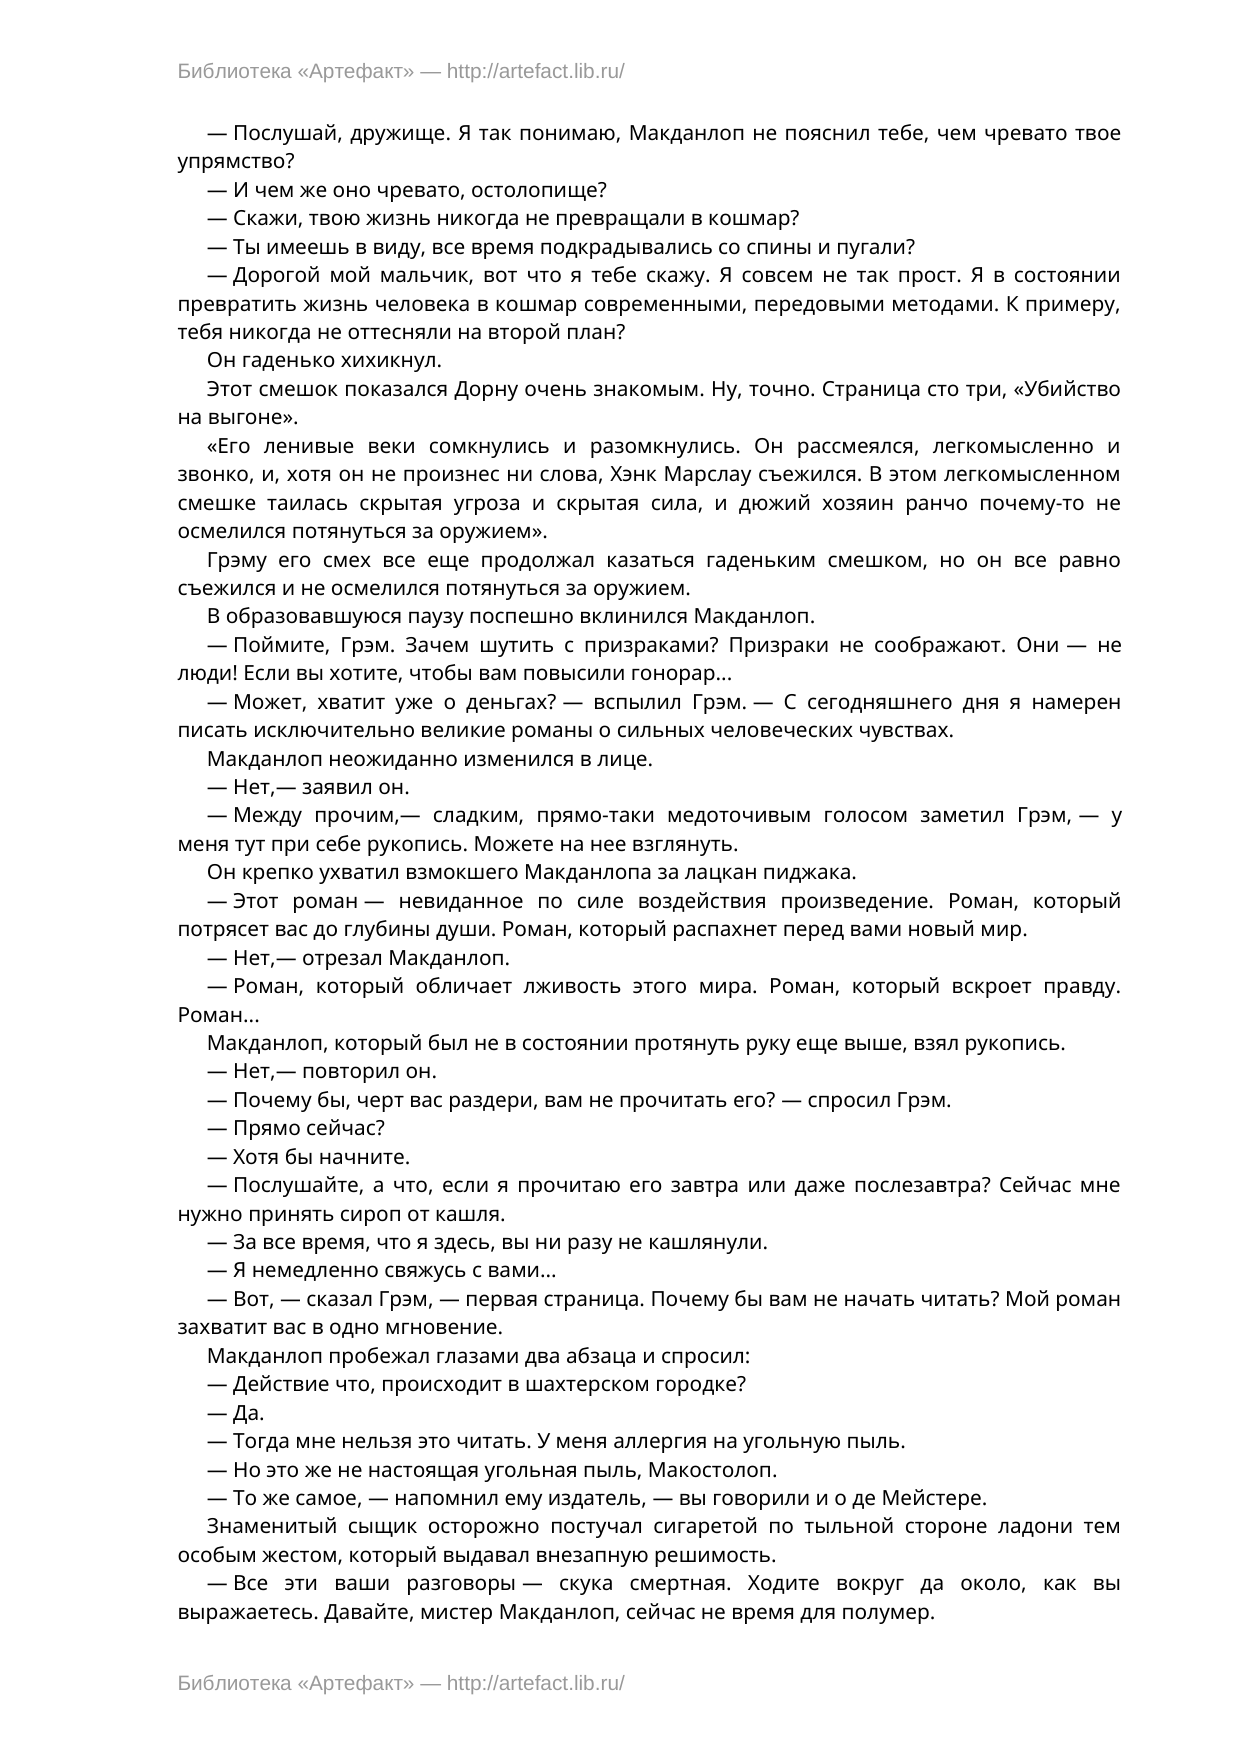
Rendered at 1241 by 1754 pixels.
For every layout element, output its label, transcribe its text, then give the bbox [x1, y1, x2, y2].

text — Дорогой мой мальчик, вот что я тебе скажу. Я совсем не так прост. Я в состоянии превратить жизнь человека в кошмар современными, передовыми методами. К примеру, тебя никогда не оттесняли на второй план? [177, 260, 1122, 346]
text Макданлоп неожиданно изменился в лице. [177, 744, 1122, 772]
text — И чем же оно чревато, остолопище? [177, 175, 1122, 203]
text — Роман, который обличает лживость этого мира. Роман, который вскроет правду. Роман... [177, 971, 1122, 1028]
text — Нет,— заявил он. [177, 772, 1122, 801]
text Он крепко ухватил взмокшего Макданлопа за лацкан пиджака. [177, 857, 1122, 886]
text — Но это же не настоящая угольная пыль, Макостолоп. [177, 1455, 1122, 1483]
text Знаменитый сыщик осторожно постучал сигаретой по тыльной стороне ладони тем особым жестом, который выдавал внезапную решимость. [177, 1512, 1122, 1568]
text — Ты имеешь в виду, все время подкрадывались со спины и пугали? [177, 232, 1122, 260]
text — Может, хватит уже о деньгах? — вспылил Грэм. — С сегодняшнего дня я намерен писать исключительно великие романы о сильных человеческих чувствах. [177, 687, 1122, 744]
text «Его ленивые веки сомкнулись и разомкнулись. Он рассмеялся, легкомысленно и звонко, и, хотя он не произнес ни слова, Хэнк Марслау съежился. В этом легкомысленном смешке таилась скрытая угроза и скрытая сила, и дюжий хозяин ранчо почему-то не осмелился потянуться за оружием». [177, 431, 1122, 545]
text — Тогда мне нельзя это читать. У меня аллергия на угольную пыль. [177, 1426, 1122, 1455]
text Он гаденько хихикнул. [177, 346, 1122, 374]
text — Между прочим,— сладким, прямо-таки медоточивым голосом заметил Грэм, — у меня тут при себе рукопись. Можете на нее взглянуть. [177, 801, 1122, 857]
text В образовавшуюся паузу поспешно вклинился Макданлоп. [177, 602, 1122, 630]
text — Этот роман — невиданное по силе воздействия произведение. Роман, который потрясет вас до глубины души. Роман, который распахнет перед вами новый мир. [177, 886, 1122, 943]
text — Прямо сейчас? [177, 1113, 1122, 1142]
text — Поймите, Грэм. Зачем шутить с призраками? Призраки не соображают. Они — не люди! Если вы хотите, чтобы вам повысили гонорар... [177, 630, 1122, 687]
text — Нет,— повторил он. [177, 1057, 1122, 1085]
text — Действие что, происходит в шахтерском городке? [177, 1369, 1122, 1398]
text Грэму его смех все еще продолжал казаться гаденьким смешком, но он все равно съежился и не осмелился потянуться за оружием. [177, 545, 1122, 602]
text Макданлоп пробежал глазами два абзаца и спросил: [177, 1341, 1122, 1369]
text — Скажи, твою жизнь никогда не превращали в кошмар? [177, 203, 1122, 232]
text — Послушайте, а что, если я прочитаю его завтра или даже послезавтра? Сейчас мне нужно принять сироп от кашля. [177, 1170, 1122, 1227]
text — Нет,— отрезал Макданлоп. [177, 943, 1122, 971]
text — За все время, что я здесь, вы ни разу не кашлянули. [177, 1227, 1122, 1256]
text — То же самое, — напомнил ему издатель, — вы говорили и о де Мейстере. [177, 1483, 1122, 1512]
text — Я немедленно свяжусь с вами... [177, 1256, 1122, 1284]
text Макданлоп, который был не в состоянии протянуть руку еще выше, взял рукопись. [177, 1028, 1122, 1057]
text — Вот, — сказал Грэм, — первая страница. Почему бы вам не начать читать? Мой роман захватит вас в одно мгновение. [177, 1284, 1122, 1341]
text — Почему бы, черт вас раздери, вам не прочитать его? — спросил Грэм. [177, 1085, 1122, 1113]
text — Послушай, дружище. Я так понимаю, Макданлоп не пояснил тебе, чем чревато твое упрямство? [177, 118, 1122, 175]
text — Хотя бы начните. [177, 1142, 1122, 1170]
text Этот смешок показался Дорну очень знакомым. Ну, точно. Страница сто три, «Убийство на выгоне». [177, 374, 1122, 431]
text — Да. [177, 1398, 1122, 1426]
text — Все эти ваши разговоры — скука смертная. Ходите вокруг да около, как вы выражаетесь. Давайте, мистер Макданлоп, сейчас не время для полумер. [177, 1568, 1122, 1625]
